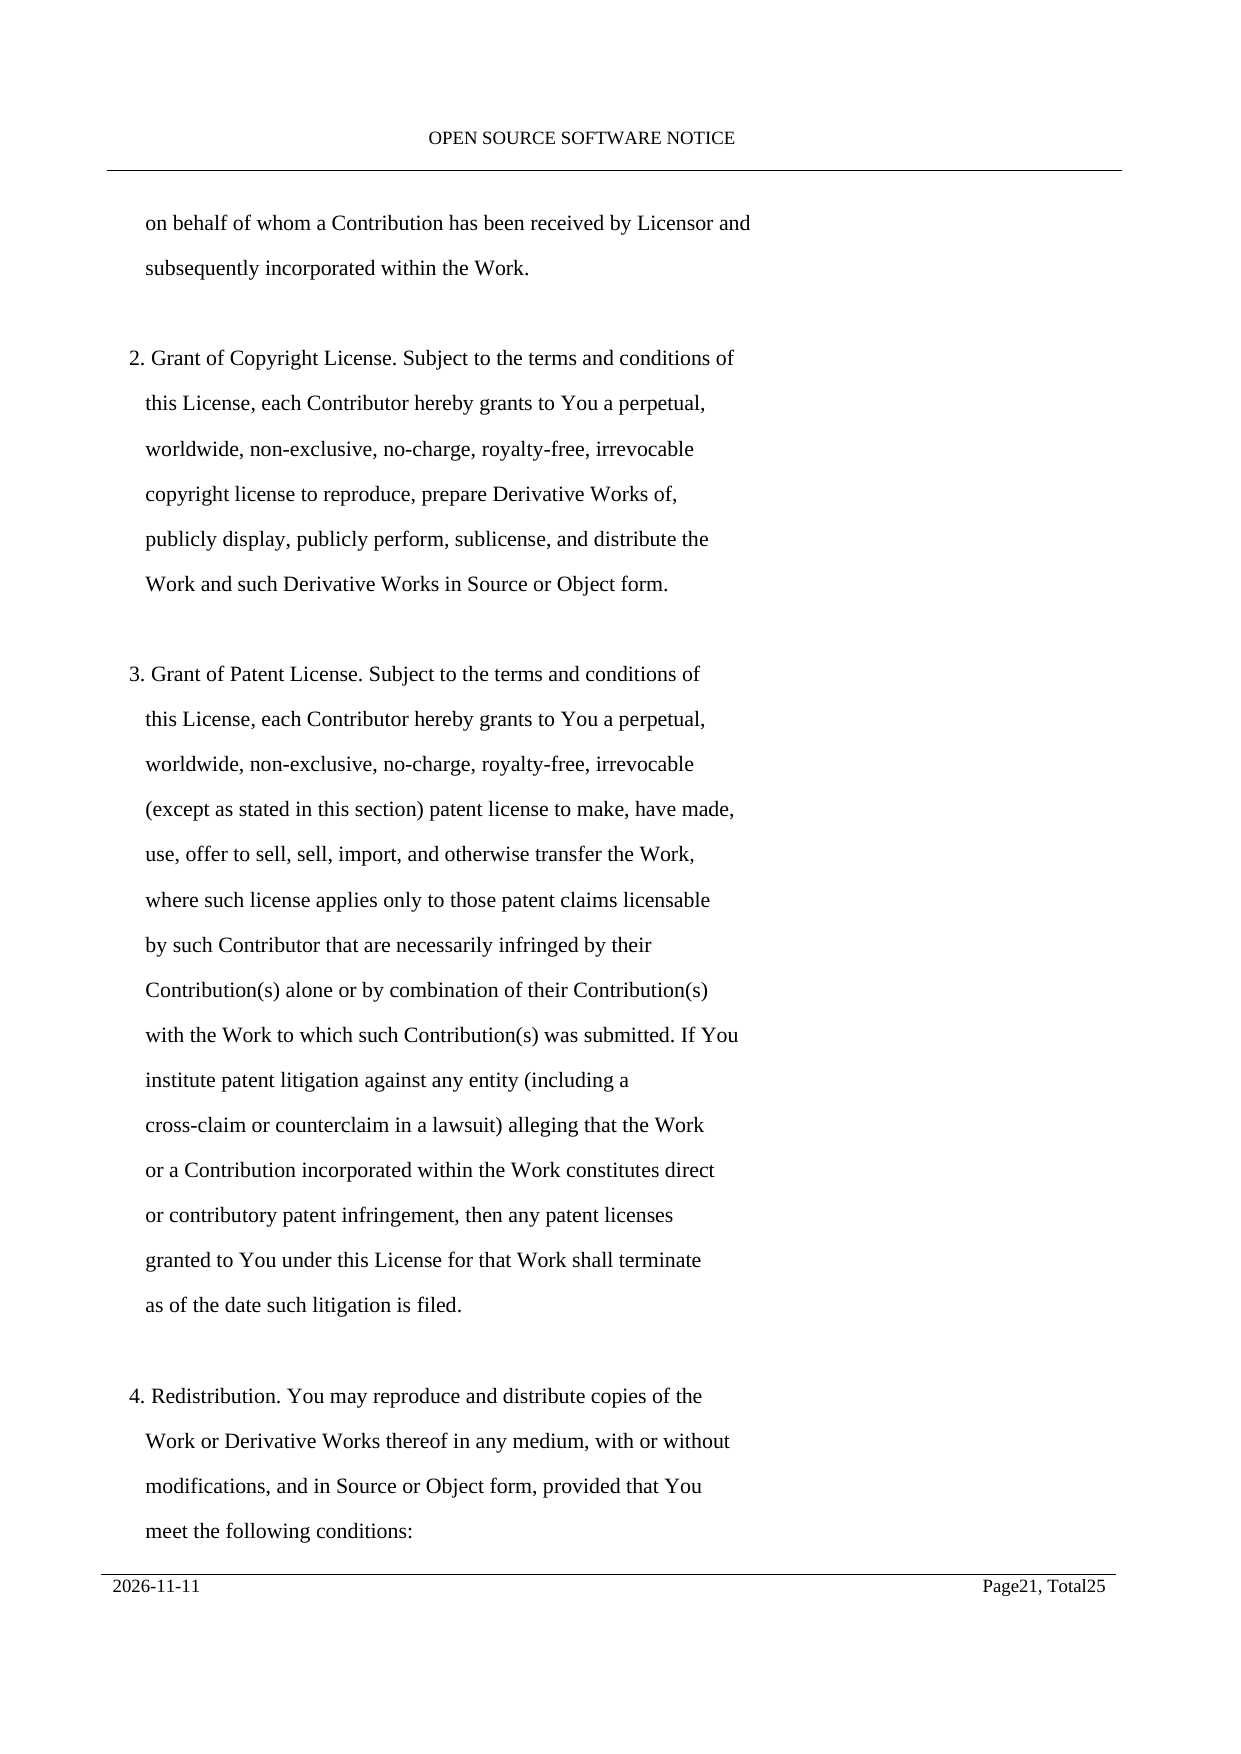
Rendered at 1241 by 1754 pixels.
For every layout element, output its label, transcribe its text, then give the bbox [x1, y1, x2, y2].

text this License, each Contributor hereby grants to You a perpetual, [112, 387, 1128, 419]
text cross-claim or counterclaim in a lawsuit) alleging that the Work [112, 1108, 1128, 1141]
text (except as stated in this section) patent license to make, have made, [112, 793, 1128, 825]
text Work or Derivative Works thereof in any medium, with or without [112, 1424, 1128, 1457]
text granted to You under this License for that Work shall terminate [112, 1244, 1128, 1276]
text copyright license to reproduce, prepare Derivative Works of, [112, 477, 1128, 509]
text where such license applies only to those patent claims licensable [112, 883, 1128, 915]
text worldwide, non-exclusive, no-charge, royalty-free, irrevocable [112, 432, 1128, 464]
text worldwide, non-exclusive, no-charge, royalty-free, irrevocable [112, 748, 1128, 780]
text Work and such Derivative Works in Source or Object form. [112, 567, 1128, 600]
text modifications, and in Source or Object form, provided that You [112, 1469, 1128, 1502]
text 3. Grant of Patent License. Subject to the terms and conditions of [112, 657, 1128, 690]
text by such Contributor that are necessarily infringed by their [112, 928, 1128, 961]
text or a Contribution incorporated within the Work constitutes direct [112, 1153, 1128, 1186]
text 2. Grant of Copyright License. Subject to the terms and conditions of [112, 342, 1128, 374]
text on behalf of whom a Contribution has been received by Licensor and [112, 206, 1128, 239]
text publicly display, publicly perform, sublicense, and distribute the [112, 522, 1128, 554]
text this License, each Contributor hereby grants to You a perpetual, [112, 702, 1128, 735]
text as of the date such litigation is filed. [112, 1289, 1128, 1321]
text or contributory patent infringement, then any patent licenses [112, 1199, 1128, 1231]
text subsequently incorporated within the Work. [112, 251, 1128, 284]
text 4. Redistribution. You may reproduce and distribute copies of the [112, 1379, 1128, 1412]
text with the Work to which such Contribution(s) was submitted. If You [112, 1018, 1128, 1051]
text meet the following conditions: [112, 1514, 1128, 1547]
text use, offer to sell, sell, import, and otherwise transfer the Work, [112, 838, 1128, 870]
text institute patent litigation against any entity (including a [112, 1063, 1128, 1096]
text Contribution(s) alone or by combination of their Contribution(s) [112, 973, 1128, 1006]
